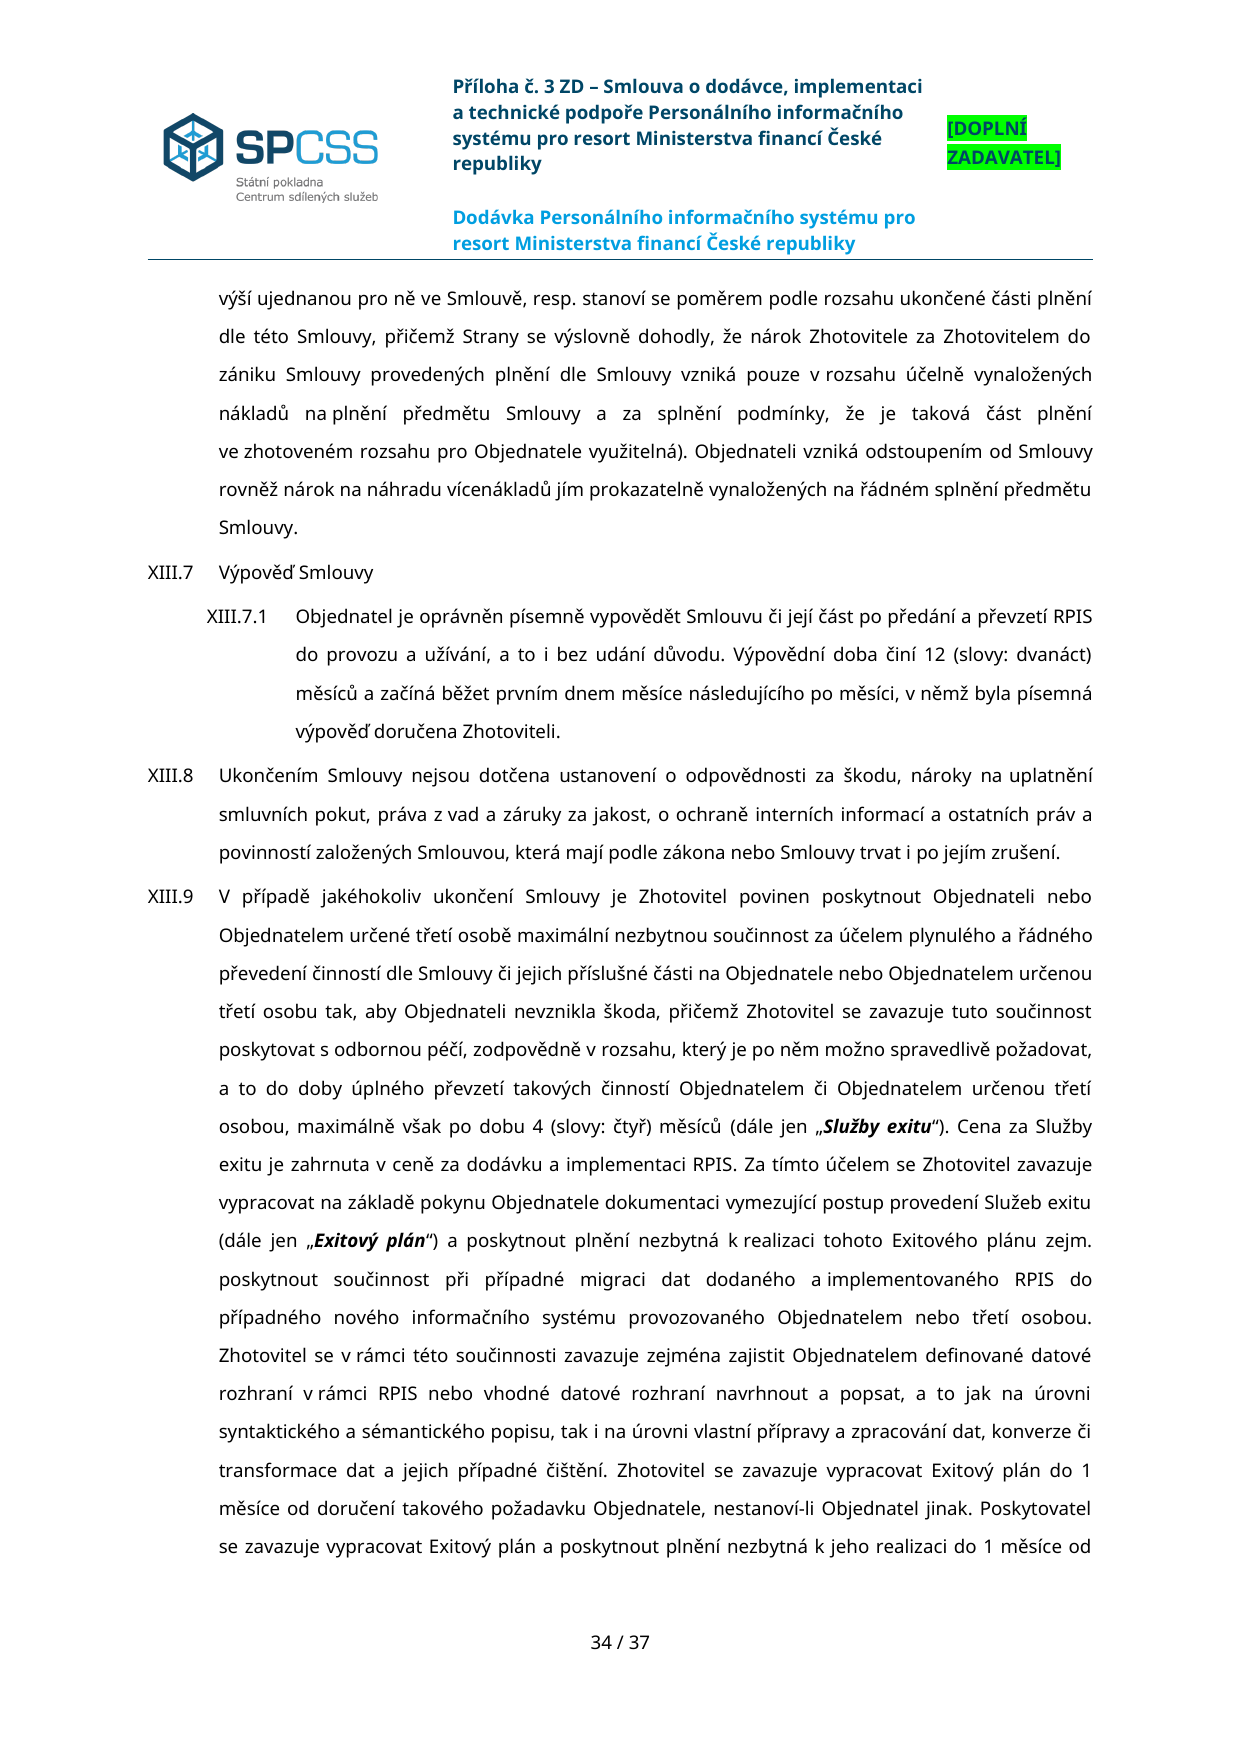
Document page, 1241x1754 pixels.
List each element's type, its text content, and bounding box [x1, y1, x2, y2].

subtitle Ukončením Smlouvy nejsou dotčena ustanovení o odpovědnosti za škodu, nároky na uplatnění smluvních pokut, práva z vad a záruky za jakost, o ochraně interních informací a ostatních práv a povinností založených Smlouvou, která mají podle zákona nebo Smlouvy trvat i po jejím zrušení. [148, 763, 1093, 865]
subtitle Objednatel je oprávněn písemně vypovědět Smlouvu či její část po předání a převzetí RPIS do provozu a užívání, a to i bez udání důvodu. Výpovědní doba činí 12 (slovy: dvanáct) měsíců a začíná běžet prvním dnem měsíce následujícího po měsíci, v němž byla písemná výpověď doručena Zhotoviteli. [207, 603, 1093, 744]
picture [163, 113, 378, 203]
subtitle Výpověď Smlouvy [148, 559, 1093, 584]
